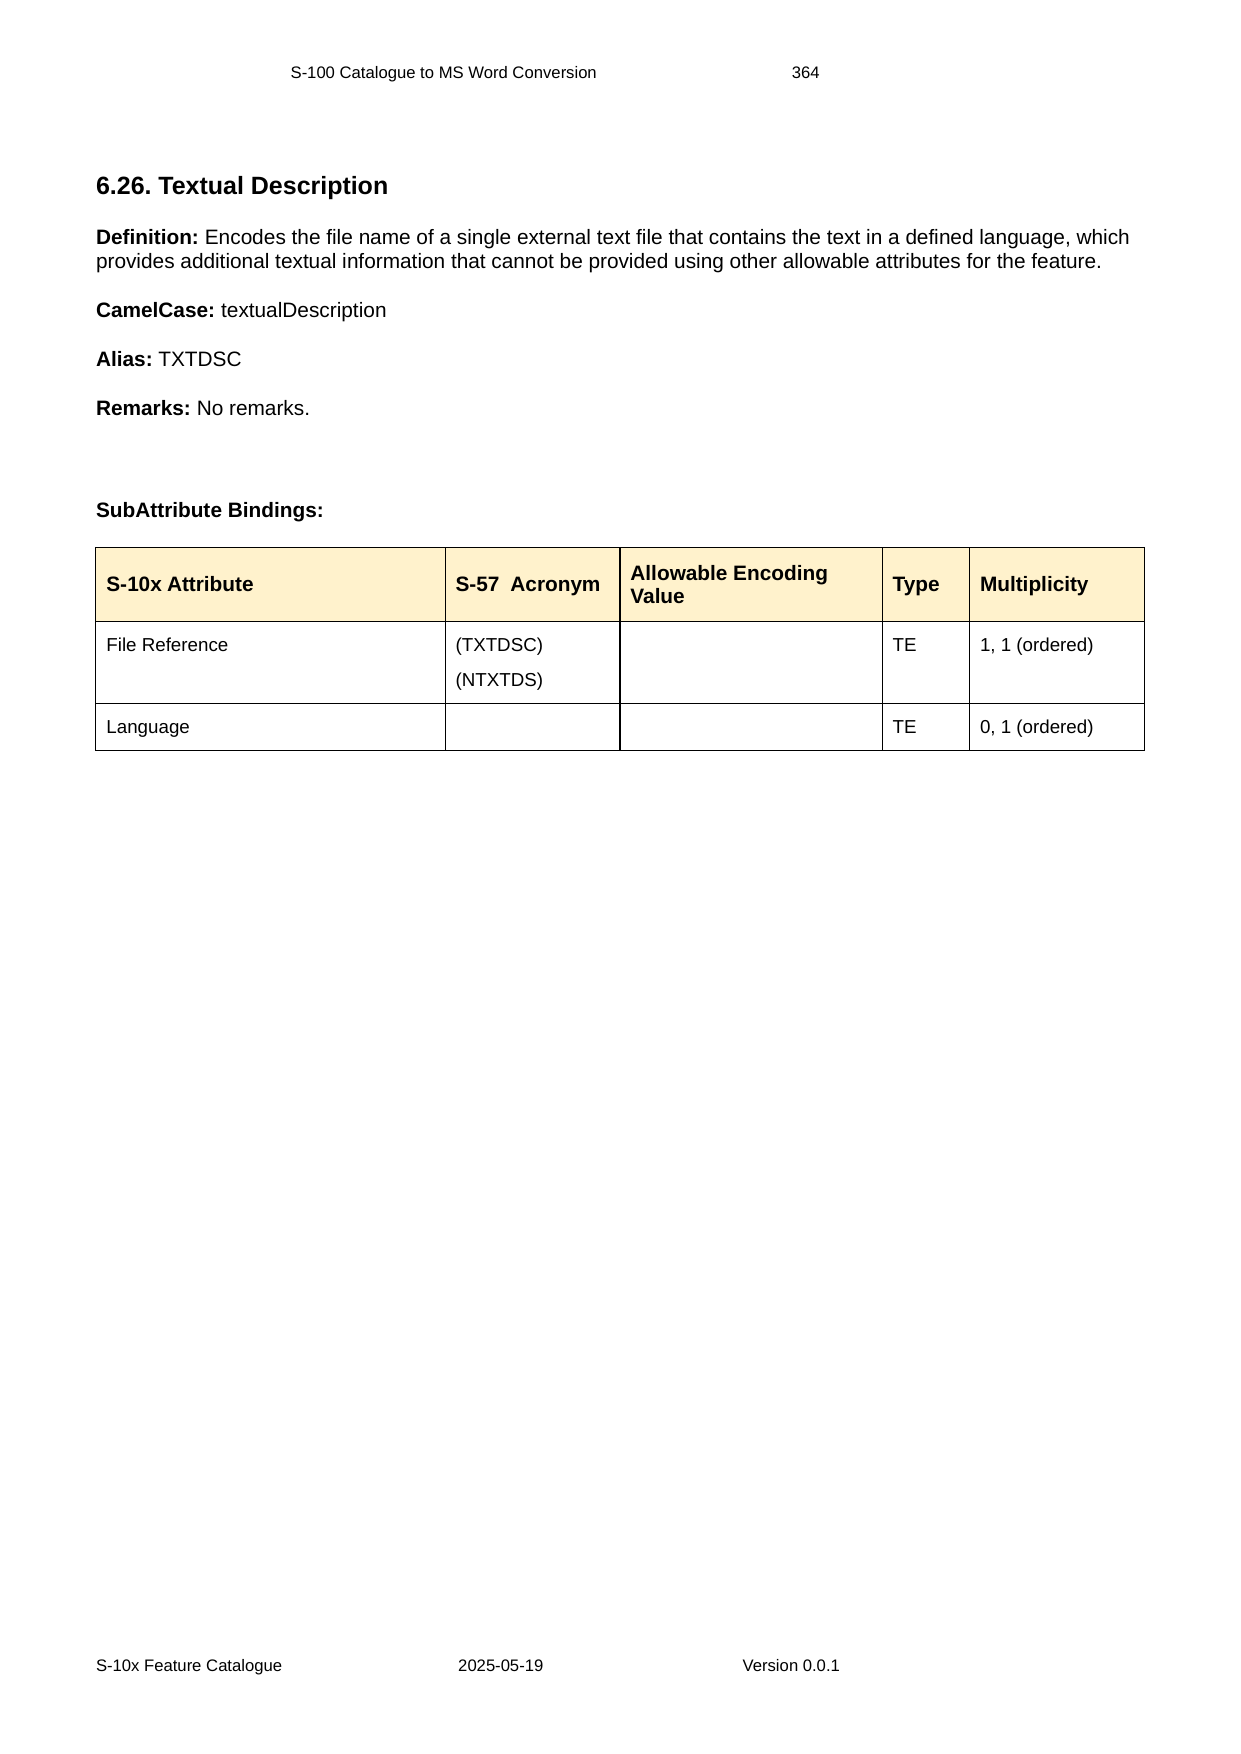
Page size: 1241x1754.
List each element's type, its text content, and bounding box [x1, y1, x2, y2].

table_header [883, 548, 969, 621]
text Definition: Encodes the file name of a single external text file that contains the text in a defined language, which provides additional textual information that cannot be provided using other allowable attributes for the feature. [96, 224, 1144, 272]
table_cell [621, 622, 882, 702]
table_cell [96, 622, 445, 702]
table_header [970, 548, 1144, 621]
text Alias: TXTDSC [96, 346, 1144, 370]
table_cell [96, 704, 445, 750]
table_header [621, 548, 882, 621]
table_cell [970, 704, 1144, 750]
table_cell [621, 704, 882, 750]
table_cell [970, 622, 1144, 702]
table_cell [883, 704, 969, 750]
text Remarks: No remarks. [96, 395, 1144, 419]
text SubAttribute Bindings: [96, 498, 1144, 522]
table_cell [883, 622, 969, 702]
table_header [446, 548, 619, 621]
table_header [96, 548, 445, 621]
text 6.26. Textual Description [96, 171, 1144, 199]
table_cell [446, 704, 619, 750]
text CamelCase: textualDescription [96, 297, 1144, 321]
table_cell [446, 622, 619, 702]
